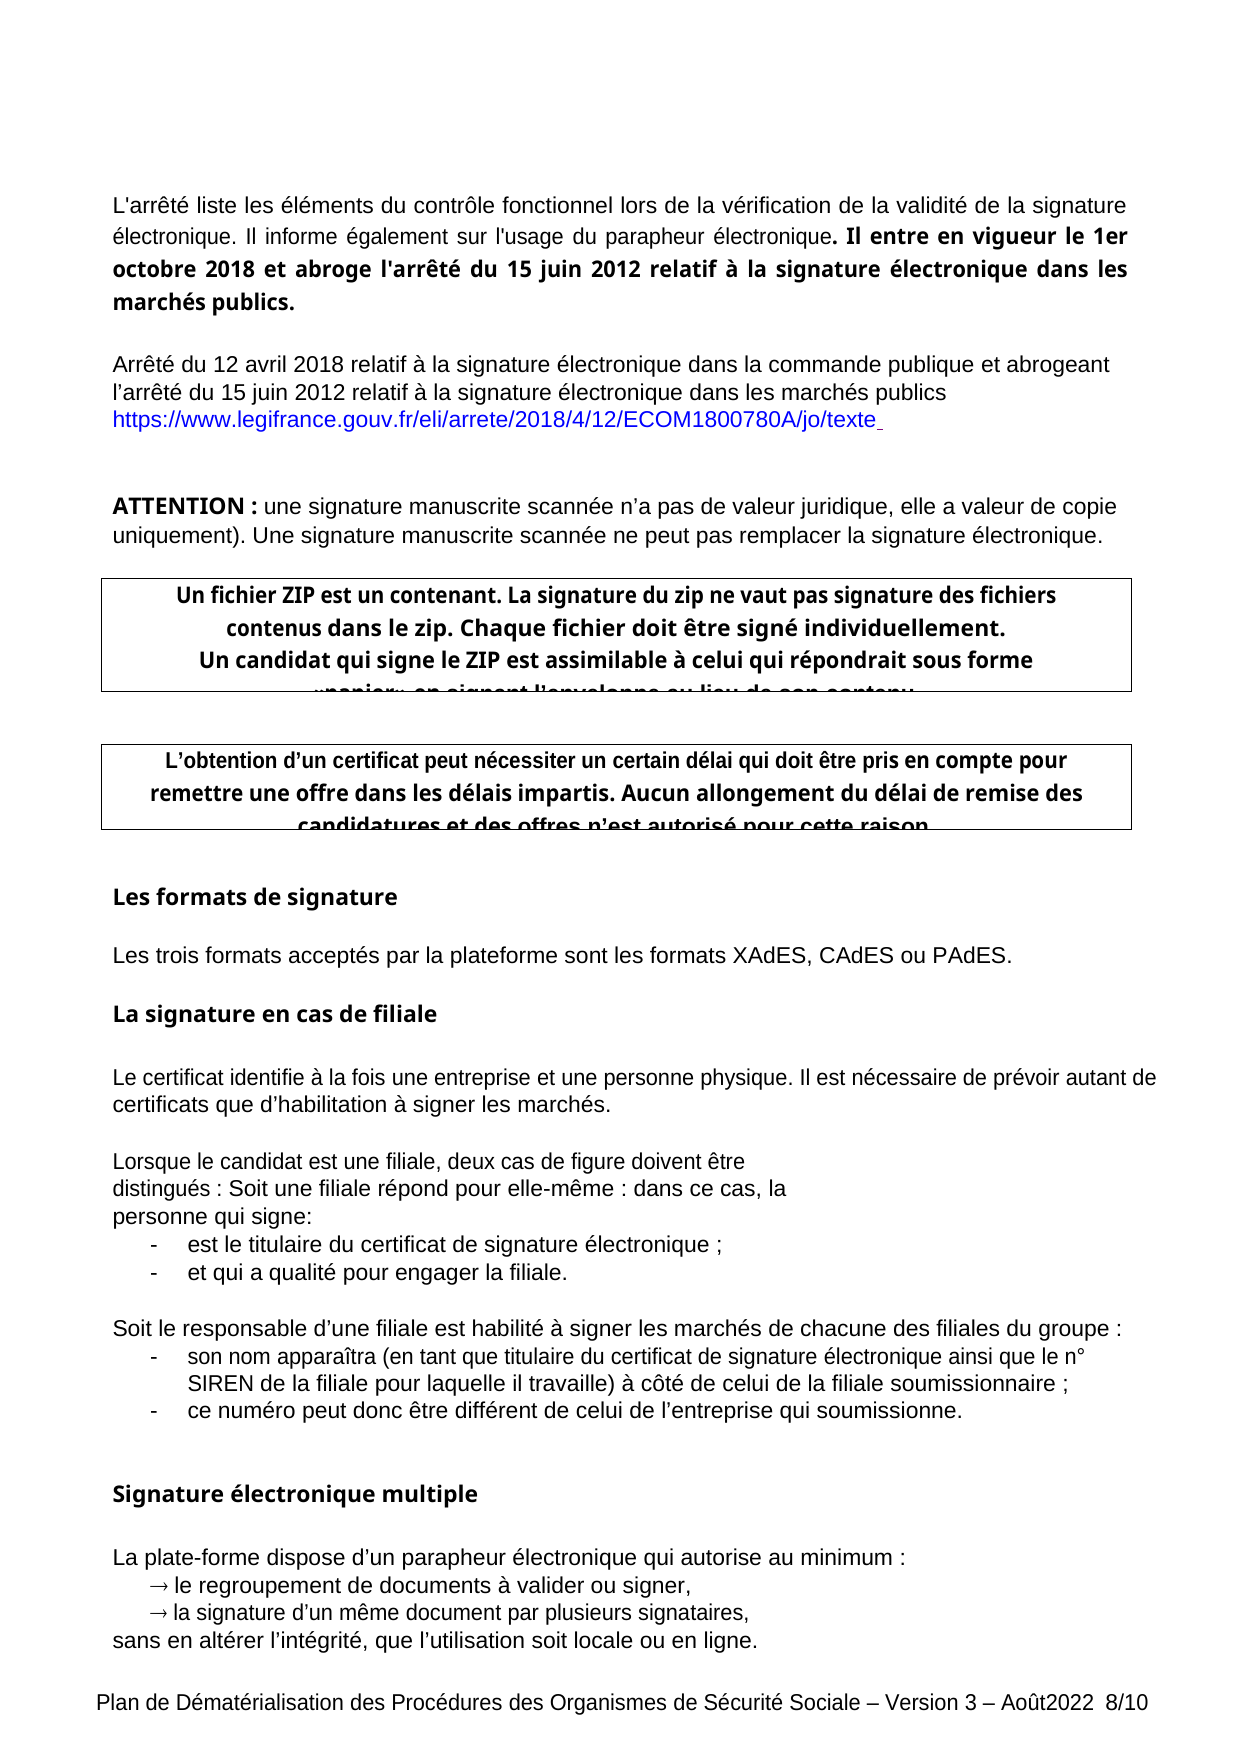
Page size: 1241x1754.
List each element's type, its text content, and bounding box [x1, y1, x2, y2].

text Les trois formats acceptés par la plateforme sont les formats XAdES, CAdES ou PAdES. [112, 942, 1192, 968]
subtitle Signature électronique multiple [112, 1478, 1192, 1509]
text  la signature d’un même document par plusieurs signataires, sans en altérer l’intégrité, que l’utilisation soit locale ou en ligne. [112, 1599, 781, 1653]
text Soit le responsable d’une filiale est habilité à signer les marchés de chacune des filiales du groupe : [112, 1314, 1192, 1341]
text La plate-forme dispose d’un parapheur électronique qui autorise au minimum : [112, 1544, 1192, 1570]
text Lorsque le candidat est une filiale, deux cas de figure doivent être distingués : Soit une filiale répond pour elle-même : dans ce cas, la personne qui signe: [112, 1148, 837, 1229]
list son nom apparaîtra (en tant que titulaire du certificat de signature électronique ainsi que le n° SIREN de la filiale pour laquelle il travaille) à côté de celui de la filiale soumissionnaire ; [150, 1343, 1128, 1397]
list et qui a qualité pour engager la filiale. [150, 1258, 1192, 1285]
text ATTENTION : une signature manuscrite scannée n’a pas de valeur juridique, elle a valeur de copie uniquement). Une signature manuscrite scannée ne peut pas remplacer la signature électronique. [112, 490, 1192, 548]
text Le certificat identifie à la fois une entreprise et une personne physique. Il est nécessaire de prévoir autant de certificats que d’habilitation à signer les marchés. [112, 1064, 1192, 1118]
subtitle La signature en cas de filiale [112, 998, 1192, 1029]
subtitle Les formats de signature [112, 880, 1192, 912]
list ce numéro peut donc être différent de celui de l’entreprise qui soumissionne. [150, 1398, 1192, 1424]
text Arrêté du 12 avril 2018 relatif à la signature électronique dans la commande publique et abrogeant l’arrêté du 15 juin 2012 relatif à la signature électronique dans les marchés publics https://www.legifrance.gouv.fr/eli/arrete/2018/4/12/ECOM1800780A/jo/texte [112, 351, 1129, 432]
list est le titulaire du certificat de signature électronique ; [150, 1231, 1192, 1257]
text L'arrêté liste les éléments du contrôle fonctionnel lors de la vérification de la validité de la signature électronique. Il informe également sur l'usage du parapheur électronique. Il entre en vigueur le 1er octobre 2018 et abroge l'arrêté du 15 juin 2012 relatif à la signature électronique dans les marchés publics. [112, 192, 1128, 317]
text  le regroupement de documents à valider ou signer, [150, 1572, 1192, 1598]
